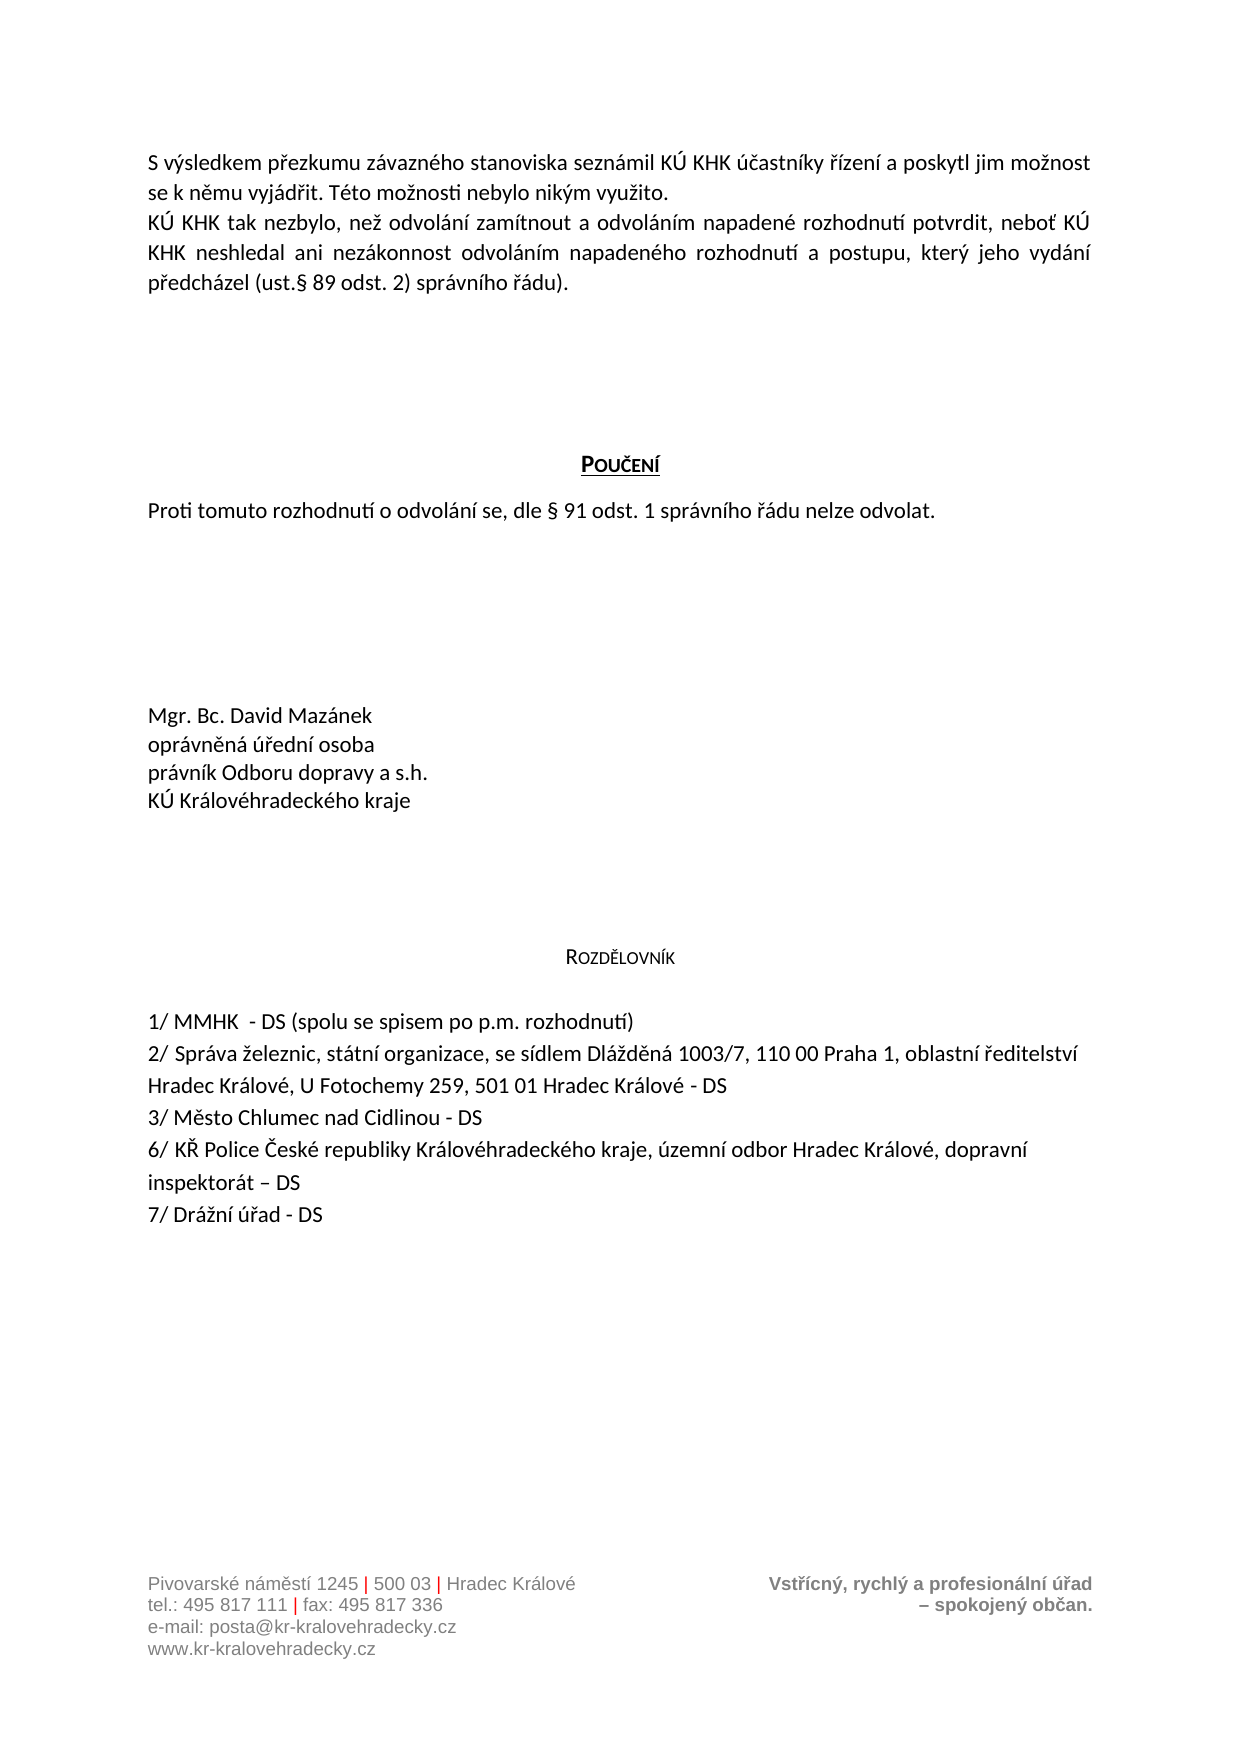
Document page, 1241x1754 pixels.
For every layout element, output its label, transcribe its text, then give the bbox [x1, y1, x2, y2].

text právník Odboru dopravy a s.h. [148, 758, 1092, 786]
text 1/ MMHK - DS (spolu se spisem po p.m. rozhodnutí) [148, 1007, 1092, 1035]
text 2/ Správa železnic, státní organizace, se sídlem Dlážděná 1003/7, 110 00 Praha 1, oblastní ředitelství Hradec Králové, U Fotochemy 259, 501 01 Hradec Králové - DS [148, 1039, 1092, 1099]
text KÚ KHK tak nezbylo, než odvolání zamítnout a odvoláním napadené rozhodnutí potvrdit, neboť KÚ KHK neshledal ani nezákonnost odvoláním napadeného rozhodnutí a postupu, který jeho vydání předcházel (ust.§ 89 odst. 2) správního řádu). [148, 208, 1092, 297]
text Mgr. Bc. David Mazánek [148, 702, 1092, 730]
text oprávněná úřední osoba [148, 730, 1092, 758]
text 3/ Město Chlumec nad Cidlinou - DS [148, 1103, 1092, 1131]
text 6/ KŘ Police České republiky Královéhradeckého kraje, územní odbor Hradec Králové, dopravní inspektorát – DS [148, 1136, 1092, 1196]
text Proti tomuto rozhodnutí o odvolání se, dle § 91 odst. 1 správního řádu nelze odvolat. [148, 496, 1122, 524]
text 7/ Drážní úřad - DS [148, 1200, 1092, 1228]
text KÚ Královéhradeckého kraje [148, 786, 1092, 814]
text S výsledkem přezkumu závazného stanoviska seznámil KÚ KHK účastníky řízení a poskytl jim možnost se k němu vyjádřit. Této možnosti nebylo nikým využito. [148, 148, 1092, 206]
text Rozdělovník [148, 942, 1092, 971]
text Poučení [148, 448, 1092, 479]
